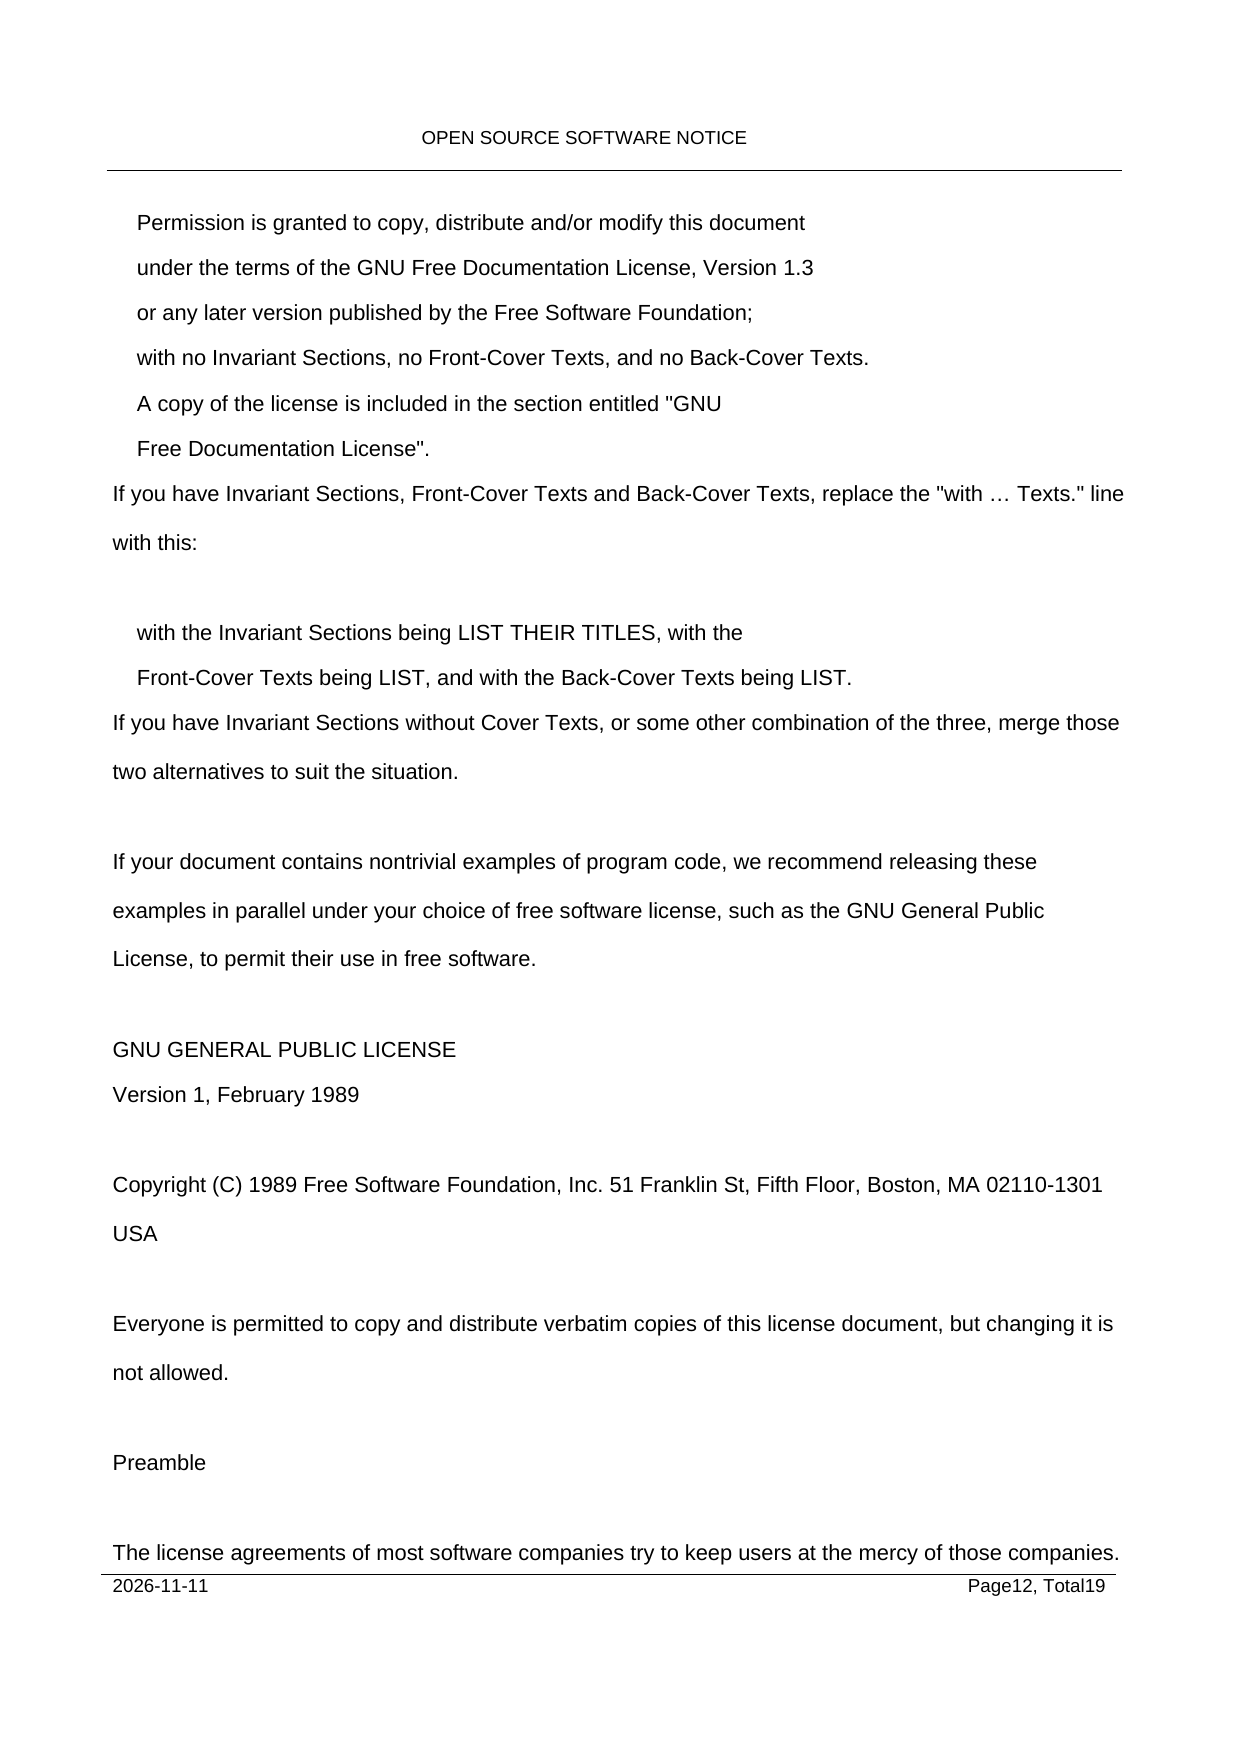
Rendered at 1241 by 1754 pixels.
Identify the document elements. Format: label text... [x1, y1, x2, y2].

text If you have Invariant Sections, Front-Cover Texts and Back-Cover Texts, replace the "with … Texts." line with this: [112, 477, 1128, 558]
text Front-Cover Texts being LIST, and with the Back-Cover Texts being LIST. [112, 661, 1128, 693]
text If your document contains nontrivial examples of program code, we recommend releasing these examples in parallel under your choice of free software license, such as the GNU General Public License, to permit their use in free software. [112, 845, 1128, 975]
text with the Invariant Sections being LIST THEIR TITLES, with the [112, 616, 1128, 648]
text with no Invariant Sections, no Front-Cover Texts, and no Back-Cover Texts. [112, 342, 1128, 374]
text Everyone is permitted to copy and distribute verbatim copies of this license document, but changing it is not allowed. [112, 1307, 1128, 1388]
text If you have Invariant Sections without Cover Texts, or some other combination of the three, merge those two alternatives to suit the situation. [112, 706, 1128, 787]
text A copy of the license is included in the section entitled "GNU [112, 387, 1128, 419]
text Version 1, February 1989 [112, 1078, 1128, 1110]
text or any later version published by the Free Software Foundation; [112, 297, 1128, 329]
text Preamble [112, 1446, 1128, 1478]
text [112, 1536, 1128, 1569]
text Copyright (C) 1989 Free Software Foundation, Inc. 51 Franklin St, Fifth Floor, Boston, MA 02110-1301 USA [112, 1168, 1128, 1249]
text Free Documentation License". [112, 432, 1128, 464]
text under the terms of the GNU Free Documentation License, Version 1.3 [112, 251, 1128, 284]
text GNU GENERAL PUBLIC LICENSE [112, 1033, 1128, 1065]
text Permission is granted to copy, distribute and/or modify this document [112, 206, 1128, 239]
